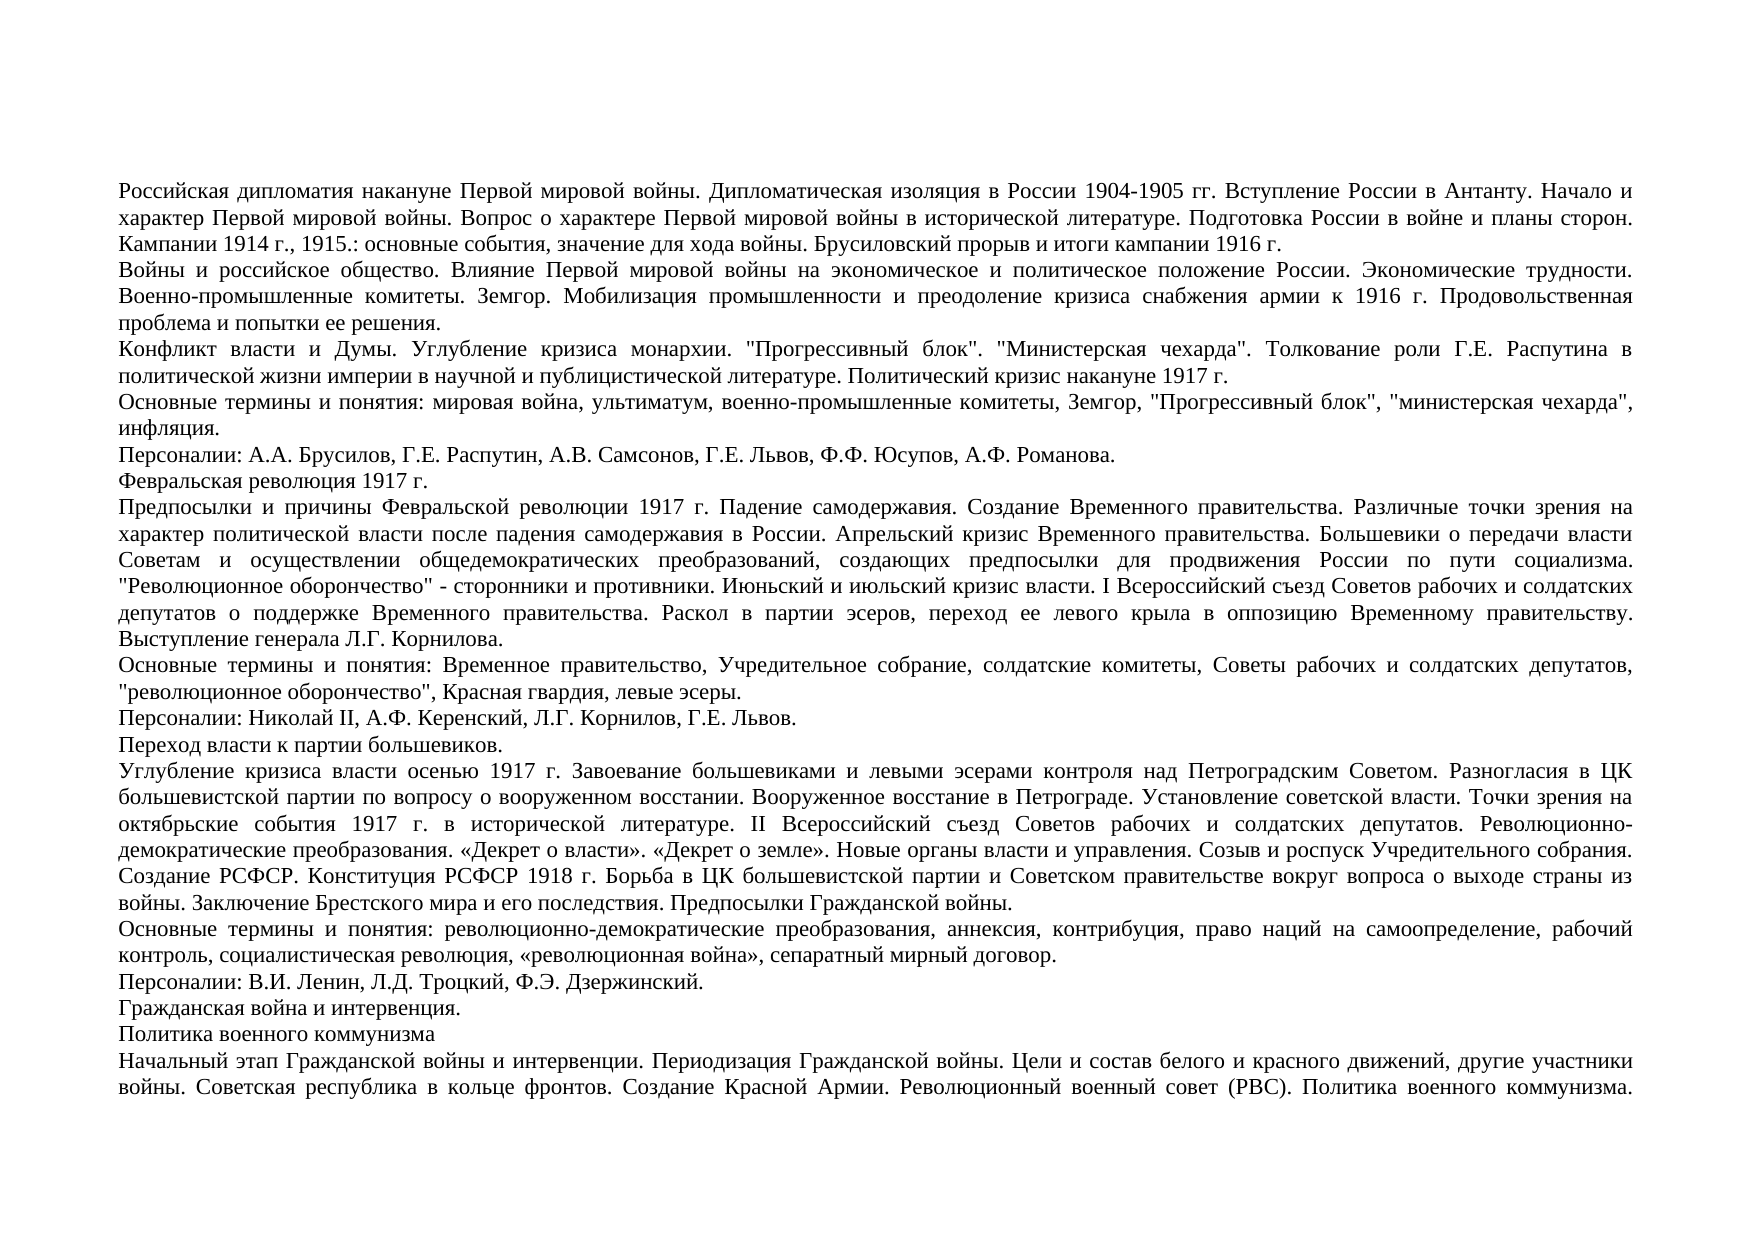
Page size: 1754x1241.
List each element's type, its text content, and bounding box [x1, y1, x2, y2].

text Февральская революция 1917 г. [118, 467, 1636, 493]
text Гражданская война и интервенция. [118, 994, 1636, 1021]
text Российская дипломатия накануне Первой мировой войны. Дипломатическая изоляция в России 1904-1905 гг. Вступление России в Антанту. Начало и характер Первой мировой войны. Вопрос о характере Первой мировой войны в исторической литературе. Подготовка России в войне и планы сторон. Кампании 1914 г., 1915.: основные события, значение для хода войны. Брусиловский прорыв и итоги кампании 1916 г. [118, 177, 1636, 256]
text Персоналии: А.А. Брусилов, Г.Е. Распутин, А.В. Самсонов, Г.Е. Львов, Ф.Ф. Юсупов, А.Ф. Романова. [118, 441, 1636, 467]
text Углубление кризиса власти осенью 1917 г. Завоевание большевиками и левыми эсерами контроля над Петроградским Советом. Разногласия в ЦК большевистской партии по вопросу о вооруженном восстании. Вооруженное восстание в Петрограде. Установление советской власти. Точки зрения на октябрьские события 1917 г. в исторической литературе. II Всероссийский съезд Советов рабочих и солдатских депутатов. Революционно-демократические преобразования. «Декрет о власти». «Декрет о земле». Новые органы власти и управления. Созыв и роспуск Учредительного собрания. Создание РСФСР. Конституция РСФСР 1918 г. Борьба в ЦК большевистской партии и Советском правительстве вокруг вопроса о выходе страны из войны. Заключение Брестского мира и его последствия. Предпосылки Гражданской войны. [118, 757, 1636, 915]
text Основные термины и понятия: Временное правительство, Учредительное собрание, солдатские комитеты, Советы рабочих и солдатских депутатов, "революционное оборончество", Красная гвардия, левые эсеры. [118, 652, 1636, 704]
text Основные термины и понятия: революционно-демократические преобразования, аннексия, контрибуция, право наций на самоопределение, рабочий контроль, социалистическая революция, «революционная война», сепаратный мирный договор. [118, 915, 1636, 968]
text Персоналии: В.И. Ленин, Л.Д. Троцкий, Ф.Э. Дзержинский. [118, 968, 1636, 994]
text Персоналии: Николай II, А.Ф. Керенский, Л.Г. Корнилов, Г.Е. Львов. [118, 704, 1636, 731]
text Войны и российское общество. Влияние Первой мировой войны на экономическое и политическое положение России. Экономические трудности. Военно-промышленные комитеты. Земгор. Мобилизация промышленности и преодоление кризиса снабжения армии к 1916 г. Продовольственная проблема и попытки ее решения. [118, 256, 1636, 335]
text Основные термины и понятия: мировая война, ультиматум, военно-промышленные комитеты, Земгор, "Прогрессивный блок", "министерская чехарда", инфляция. [118, 388, 1636, 441]
text Переход власти к партии большевиков. [118, 731, 1636, 757]
text Политика военного коммунизма [118, 1021, 1636, 1047]
text Предпосылки и причины Февральской революции 1917 г. Падение самодержавия. Создание Временного правительства. Различные точки зрения на характер политической власти после падения самодержавия в России. Апрельский кризис Временного правительства. Большевики о передачи власти Советам и осуществлении общедемократических преобразований, создающих предпосылки для продвижения России по пути социализма. "Революционное оборончество" - сторонники и противники. Июньский и июльский кризис власти. I Всероссийский съезд Советов рабочих и солдатских депутатов о поддержке Временного правительства. Раскол в партии эсеров, переход ее левого крыла в оппозицию Временному правительству. Выступление генерала Л.Г. Корнилова. [118, 493, 1636, 652]
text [118, 1047, 1636, 1099]
text Конфликт власти и Думы. Углубление кризиса монархии. "Прогрессивный блок". "Министерская чехарда". Толкование роли Г.Е. Распутина в политической жизни империи в научной и публицистической литературе. Политический кризис накануне 1917 г. [118, 335, 1636, 388]
